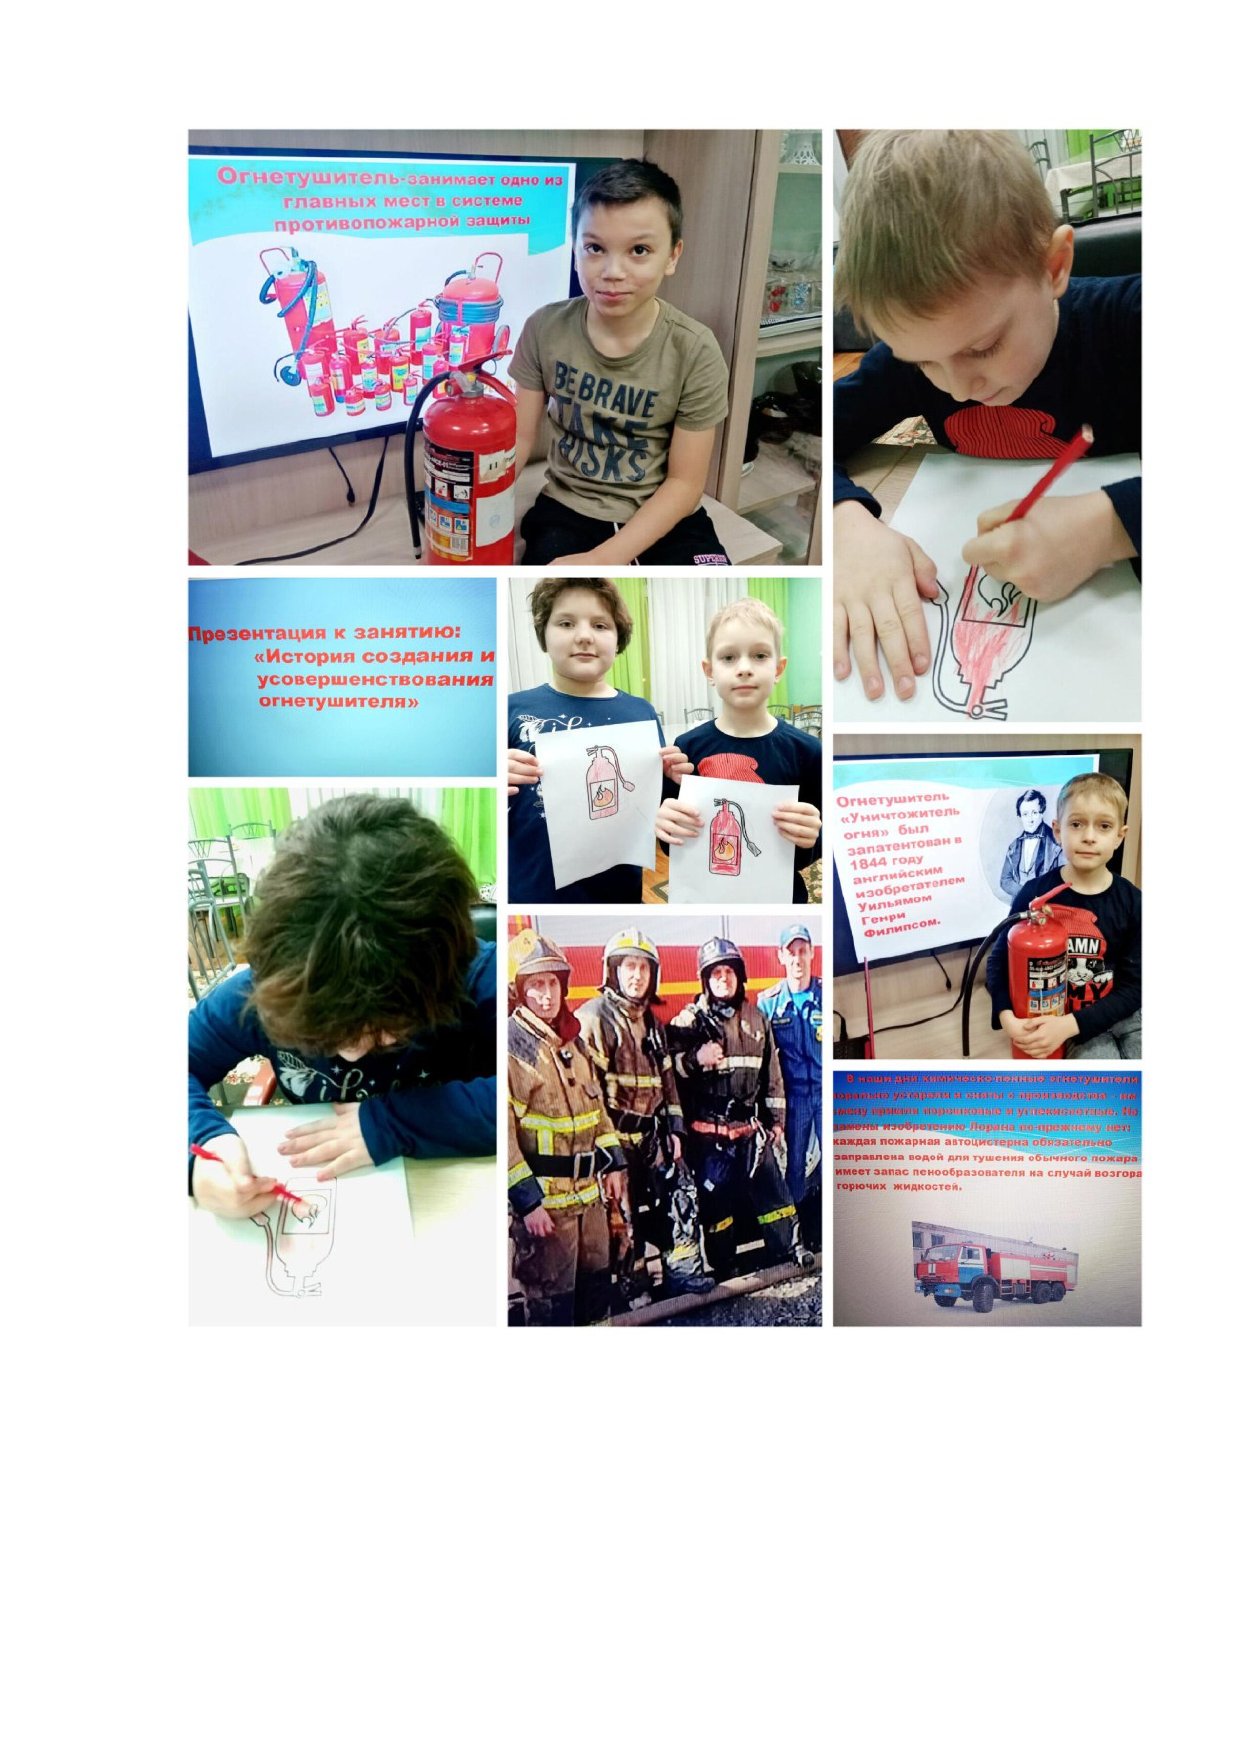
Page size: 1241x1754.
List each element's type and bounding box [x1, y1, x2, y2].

picture [177, 118, 1152, 1337]
